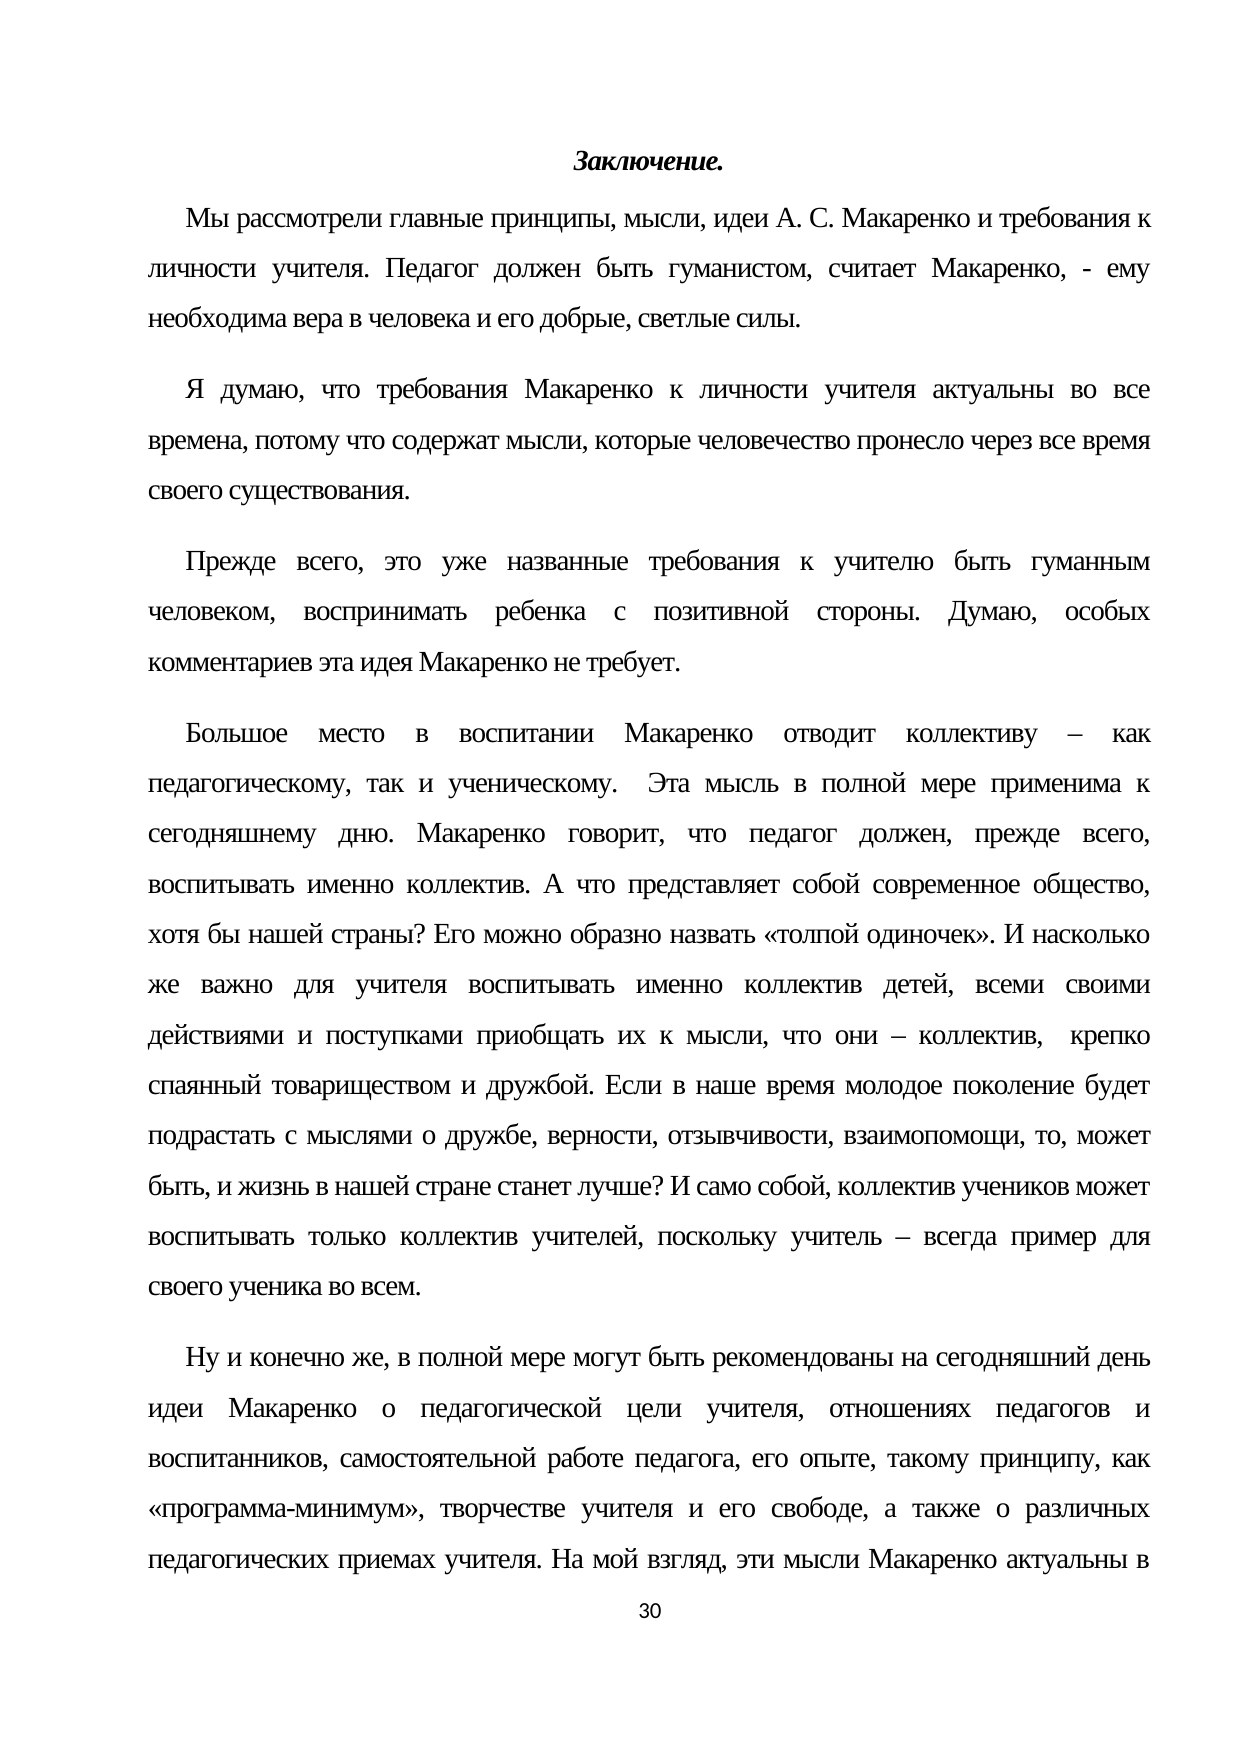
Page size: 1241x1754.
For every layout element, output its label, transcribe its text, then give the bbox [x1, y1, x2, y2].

subtitle Заключение. [148, 143, 1152, 177]
text Мы рассмотрели главные принципы, мысли, идеи А. С. Макаренко и требования к личности учителя. Педагог должен быть гуманистом, считает Макаренко, - ему необходима вера в человека и его добрые, светлые силы. [148, 200, 1152, 334]
text Прежде всего, это уже названные требования к учителю быть гуманным человеком, воспринимать ребенка с позитивной стороны. Думаю, особых комментариев эта идея Макаренко не требует. [148, 543, 1152, 677]
text Я думаю, что требования Макаренко к личности учителя актуальны во все времена, потому что содержат мысли, которые человечество пронесло через все время своего существования. [148, 371, 1152, 506]
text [148, 1339, 1152, 1574]
text Большое место в воспитании Макаренко отводит коллективу – как педагогическому, так и ученическому. Эта мысль в полной мере применима к сегодняшнему дню. Макаренко говорит, что педагог должен, прежде всего, воспитывать именно коллектив. А что представляет собой современное общество, хотя бы нашей страны? Его можно образно назвать «толпой одиночек». И насколько же важно для учителя воспитывать именно коллектив детей, всеми своими действиями и поступками приобщать их к мысли, что они – коллектив, крепко спаянный товариществом и дружбой. Если в наше время молодое поколение будет подрастать с мыслями о дружбе, верности, отзывчивости, взаимопомощи, то, может быть, и жизнь в нашей стране станет лучше? И само собой, коллектив учеников может воспитывать только коллектив учителей, поскольку учитель – всегда пример для своего ученика во всем. [148, 715, 1152, 1302]
